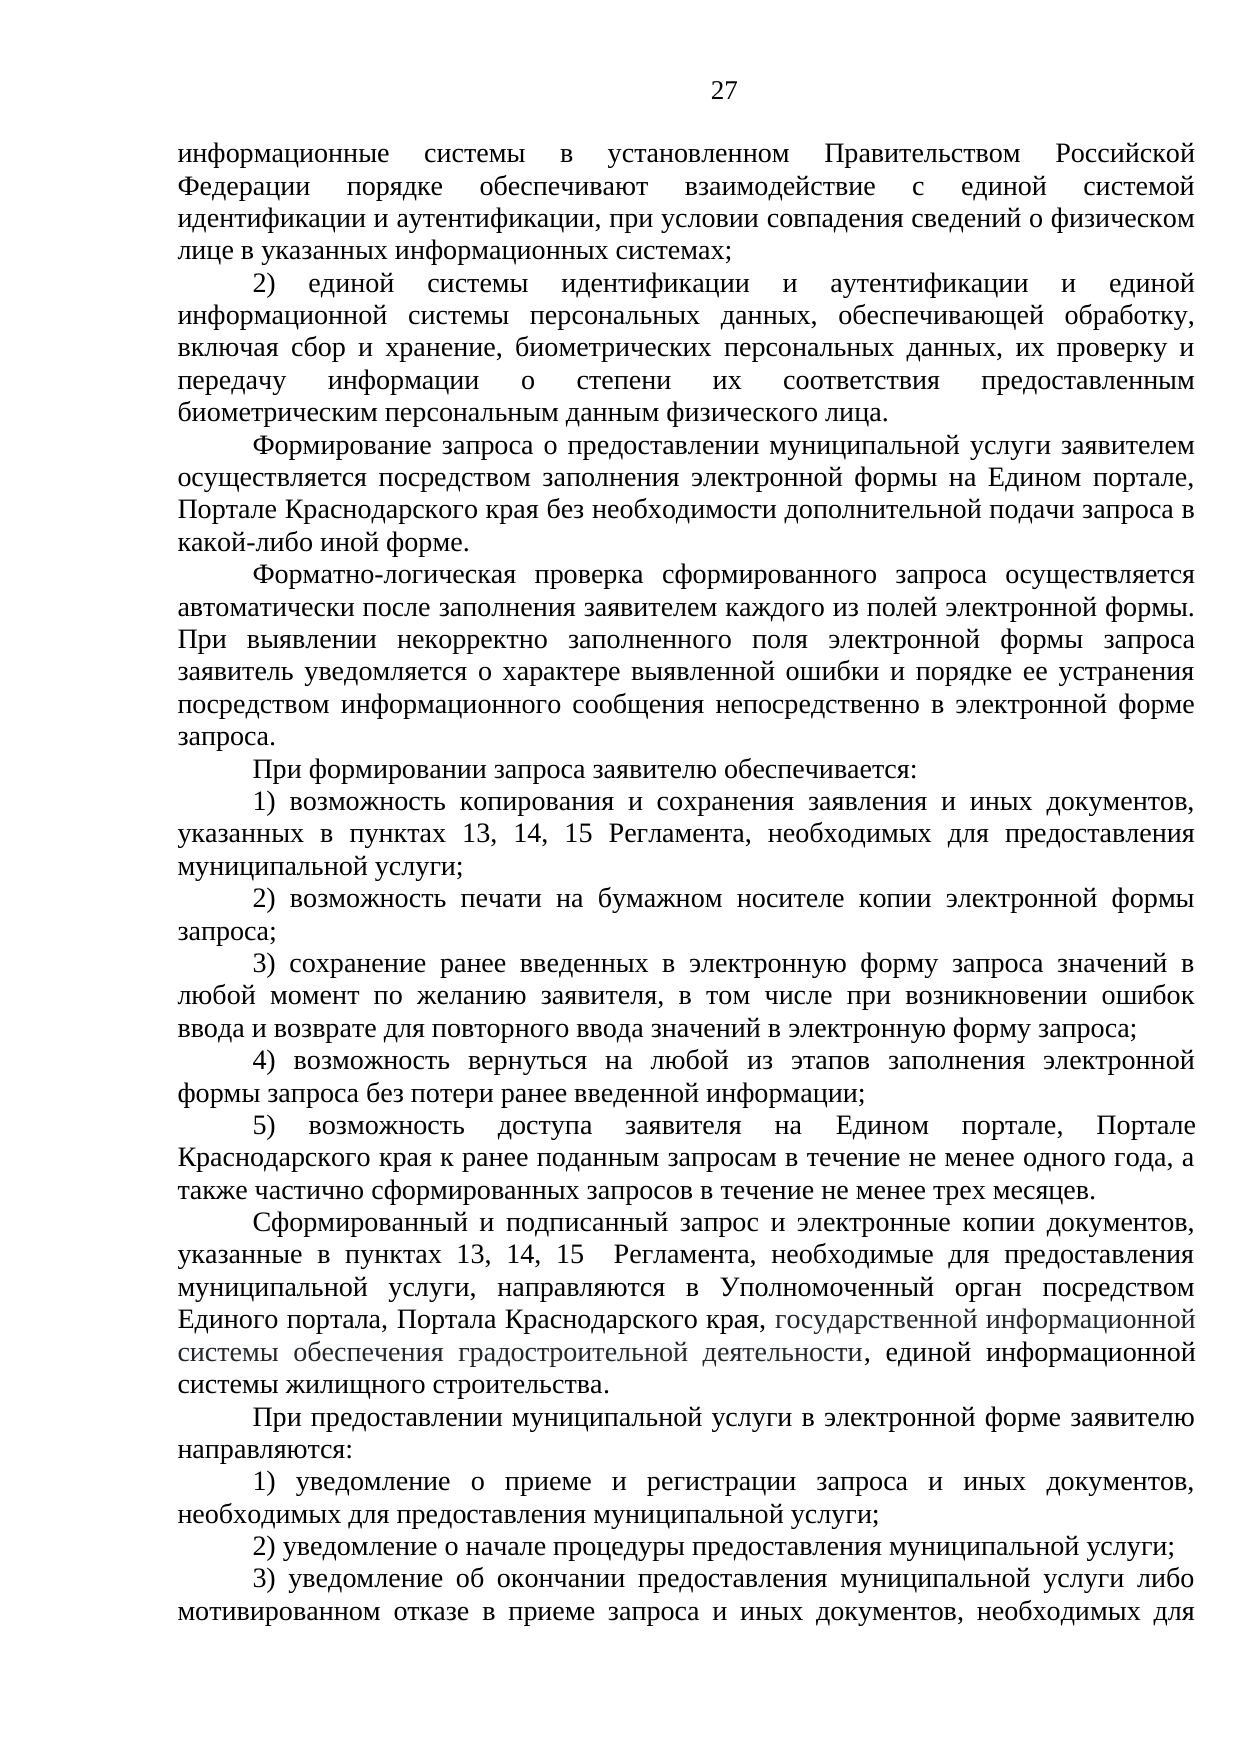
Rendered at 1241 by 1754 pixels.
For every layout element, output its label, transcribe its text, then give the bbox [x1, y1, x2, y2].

text 5) возможность доступа заявителя на Едином портале, Портале Краснодарского края к ранее поданным запросам в течение не менее одного года, а также частично сформированных запросов в течение не менее трех месяцев. [177, 1108, 1196, 1205]
text 2) единой системы идентификации и аутентификации и единой информационной системы персональных данных, обеспечивающей обработку, включая сбор и хранение, биометрических персональных данных, их проверку и передачу информации о степени их соответствия предоставленным биометрическим персональным данным физического лица. [177, 266, 1196, 428]
text 1) возможность копирования и сохранения заявления и иных документов, указанных в пунктах 13, 14, 15 Регламента, необходимых для предоставления муниципальной услуги; [177, 784, 1196, 881]
text 2) уведомление о начале процедуры предоставления муниципальной услуги; [177, 1529, 1196, 1562]
text 3) сохранение ранее введенных в электронную форму запроса значений в любой момент по желанию заявителя, в том числе при возникновении ошибок ввода и возврате для повторного ввода значений в электронную форму запроса; [177, 946, 1196, 1043]
text Форматно-логическая проверка сформированного запроса осуществляется автоматически после заполнения заявителем каждого из полей электронной формы. При выявлении некорректно заполненного поля электронной формы запроса заявитель уведомляется о характере выявленной ошибки и порядке ее устранения посредством информационного сообщения непосредственно в электронной форме запроса. [177, 557, 1196, 752]
text При предоставлении муниципальной услуги в электронной форме заявителю направляются: [177, 1399, 1196, 1464]
text 1) уведомление о приеме и регистрации запроса и иных документов, необходимых для предоставления муниципальной услуги; [177, 1464, 1196, 1529]
text При формировании запроса заявителю обеспечивается: [177, 752, 1196, 784]
text 2) возможность печати на бумажном носителе копии электронной формы запроса; [177, 881, 1196, 946]
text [177, 1562, 1196, 1626]
text Формирование запроса о предоставлении муниципальной услуги заявителем осуществляется посредством заполнения электронной формы на Едином портале, Портале Краснодарского края без необходимости дополнительной подачи запроса в какой-либо иной форме. [177, 428, 1196, 557]
text Сформированный и подписанный запрос и электронные копии документов, указанные в пунктах 13, 14, 15 Регламента, необходимые для предоставления муниципальной услуги, направляются в Уполномоченный орган посредством Единого портала, Портала Краснодарского края, государственной информационной системы обеспечения градостроительной деятельности, единой информационной системы жилищного строительства. [177, 1205, 1196, 1399]
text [177, 136, 1196, 266]
text 4) возможность вернуться на любой из этапов заполнения электронной формы запроса без потери ранее введенной информации; [177, 1043, 1196, 1108]
